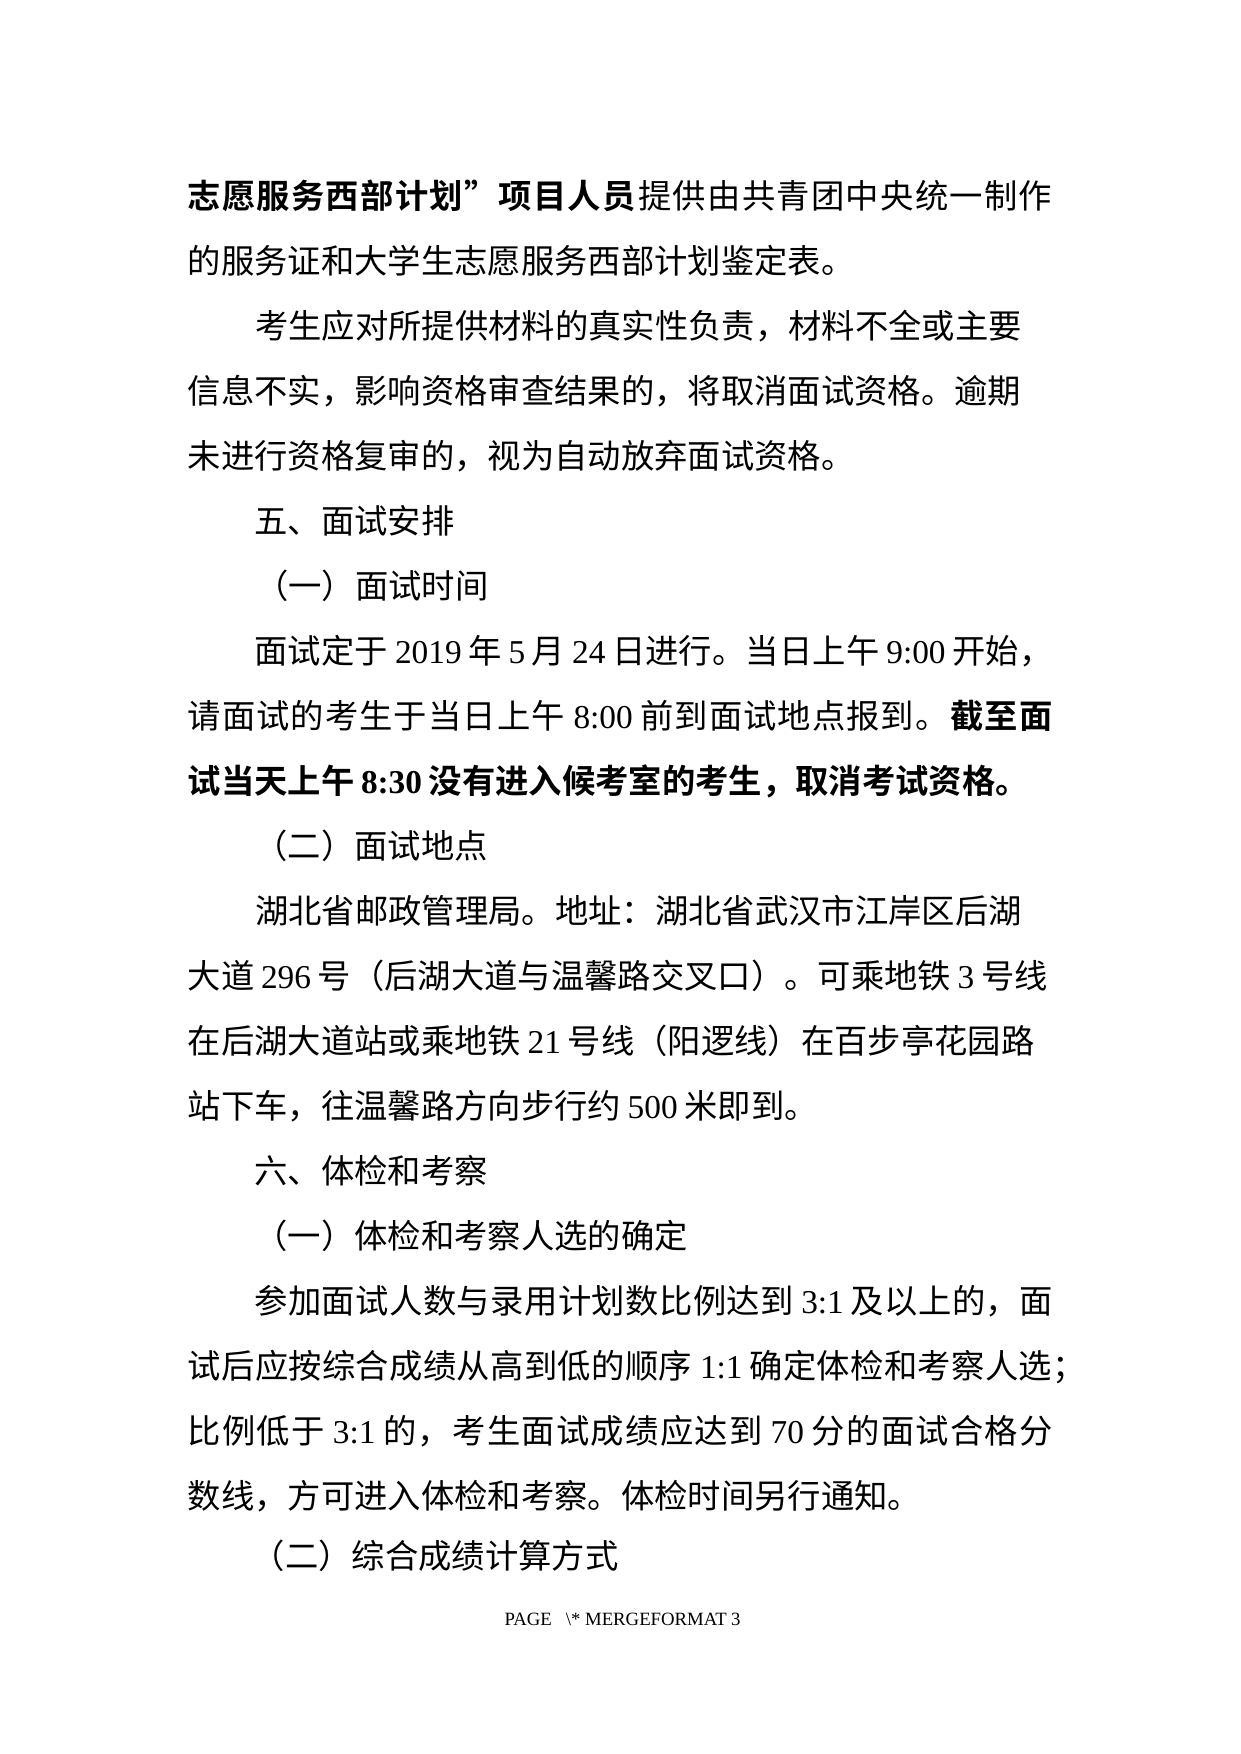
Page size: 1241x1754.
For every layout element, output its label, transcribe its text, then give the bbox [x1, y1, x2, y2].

text 湖北省邮政管理局。地址：湖北省武汉市江岸区后湖大道296号（后湖大道与温馨路交叉口）。可乘地铁3号线在后湖大道站或乘地铁21号线（阳逻线）在百步亭花园路站下车，往温馨路方向步行约500米即到。 [187, 877, 1053, 1137]
text 考生应对所提供材料的真实性负责，材料不全或主要信息不实，影响资格审查结果的，将取消面试资格。逾期未进行资格复审的，视为自动放弃面试资格。 [187, 292, 1053, 487]
text （一）面试时间 [187, 552, 1053, 617]
text 五、面试安排 [187, 487, 1053, 552]
text 六、体检和考察 [187, 1137, 1053, 1202]
text （二）面试地点 [187, 812, 1053, 877]
text （二）综合成绩计算方式 [187, 1527, 1053, 1579]
text （一）体检和考察人选的确定 [187, 1202, 1053, 1267]
text 面试定于2019年5月24日进行。当日上午9:00开始，请面试的考生于当日上午8:00前到面试地点报到。截至面试当天上午8:30没有进入候考室的考生，取消考试资格。 [187, 617, 1053, 812]
text 参加面试人数与录用计划数比例达到3:1及以上的，面试后应按综合成绩从高到低的顺序1:1确定体检和考察人选；比例低于3:1的，考生面试成绩应达到70分的面试合格分数线，方可进入体检和考察。体检时间另行通知。 [187, 1267, 1053, 1527]
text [187, 162, 1053, 292]
